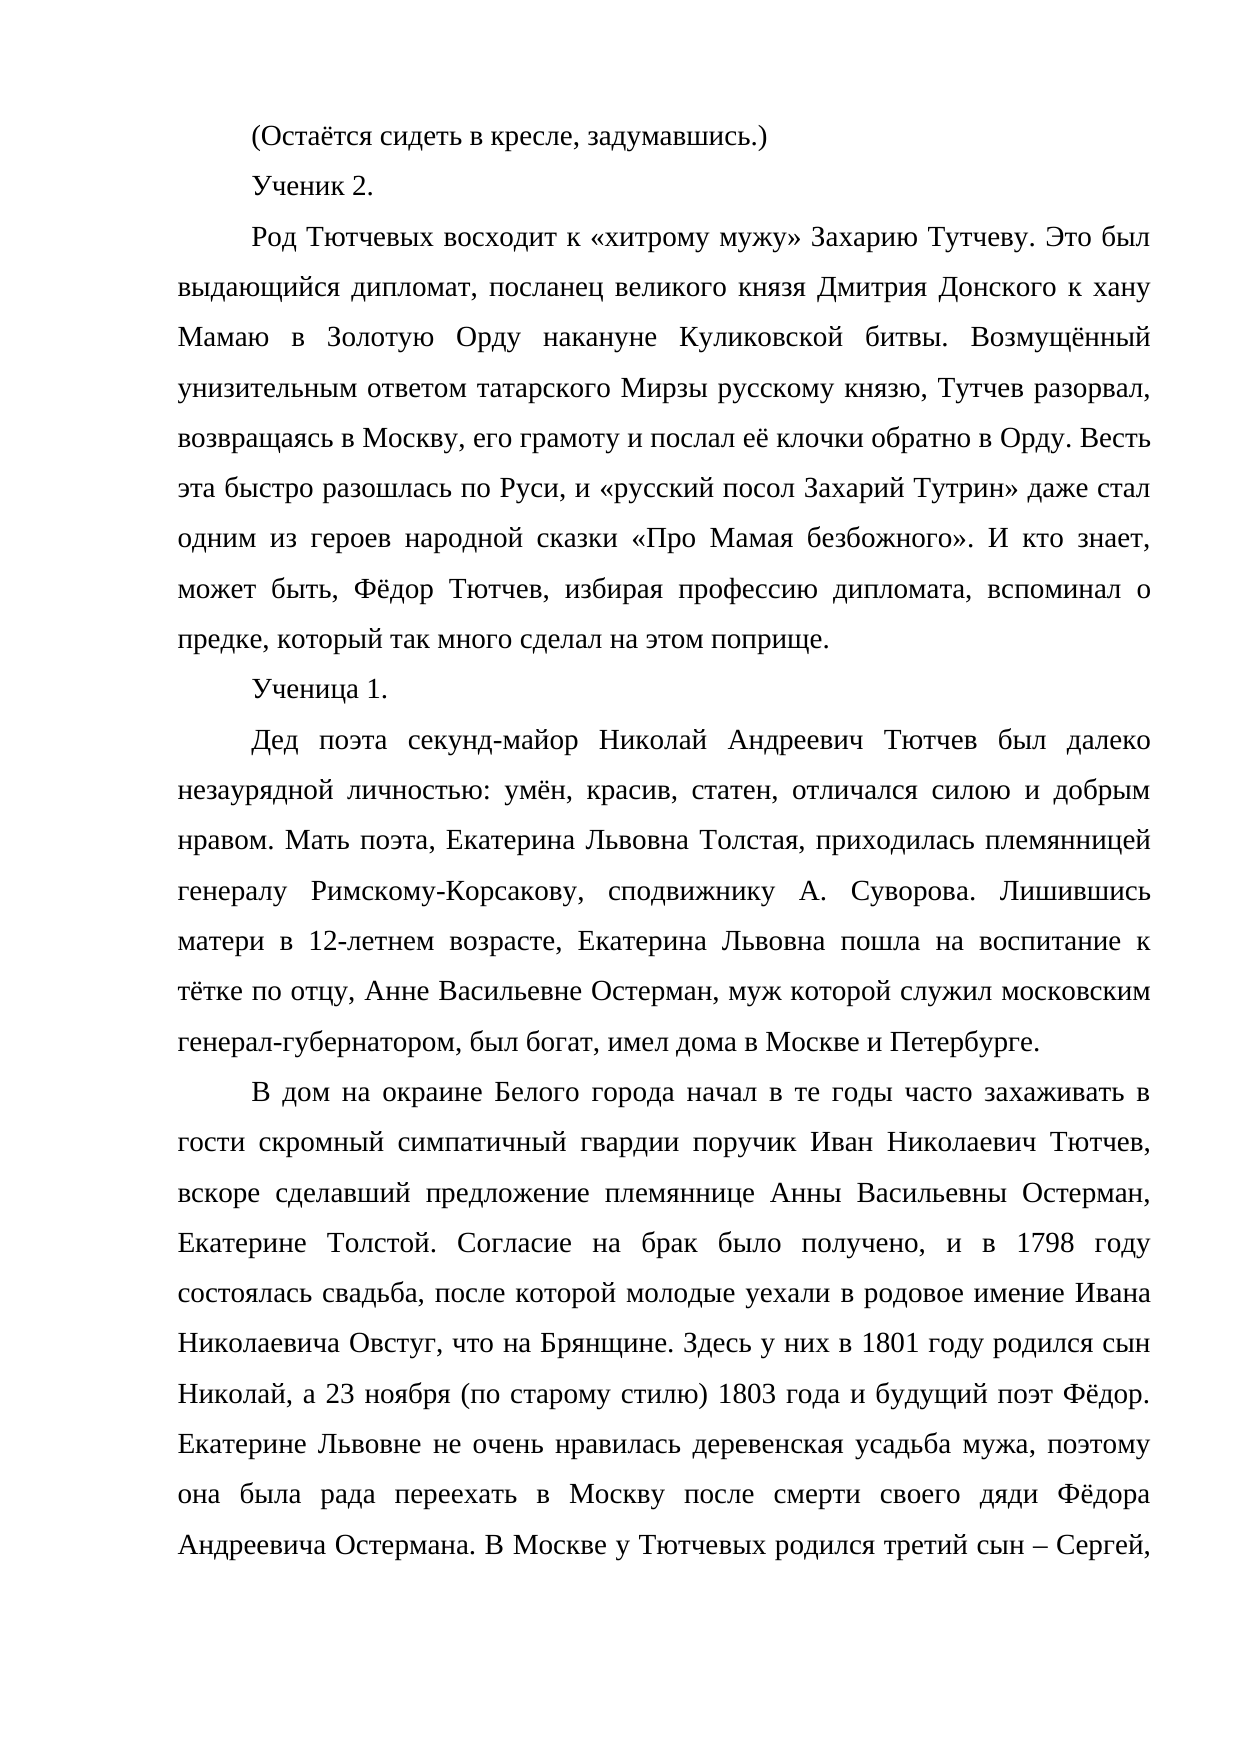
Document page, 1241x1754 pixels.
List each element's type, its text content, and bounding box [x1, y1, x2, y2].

text Род Тютчевых восходит к «хитрому мужу» Захарию Тутчеву. Это был выдающийся дипломат, посланец великого князя Дмитрия Донского к хану Мамаю в Золотую Орду накануне Куликовской битвы. Возмущённый унизительным ответом татарского Мирзы русскому князю, Тутчев разорвал, возвращаясь в Москву, его грамоту и послал её клочки обратно в Орду. Весть эта быстро разошлась по Руси, и «русский посол Захарий Тутрин» даже стал одним из героев народной сказки «Про Мамая безбожного». И кто знает, может быть, Фёдор Тютчев, избирая профессию дипломата, вспоминал о предке, который так много сделал на этом поприще. [177, 219, 1152, 655]
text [177, 1074, 1152, 1560]
text (Остаётся сидеть в кресле, задумавшись.) [177, 118, 1152, 152]
text Дед поэта секунд-майор Николай Андреевич Тютчев был далеко незаурядной личностью: умён, красив, статен, отличался силою и добрым нравом. Мать поэта, Екатерина Львовна Толстая, приходилась племянницей генералу Римскому-Корсакову, сподвижнику А. Суворова. Лишившись матери в 12-летнем возрасте, Екатерина Львовна пошла на воспитание к тётке по отцу, Анне Васильевне Остерман, муж которой служил московским генерал-губернатором, был богат, имел дома в Москве и Петербурге. [177, 722, 1152, 1057]
text Ученица 1. [177, 672, 1152, 705]
text Ученик 2. [177, 168, 1152, 202]
